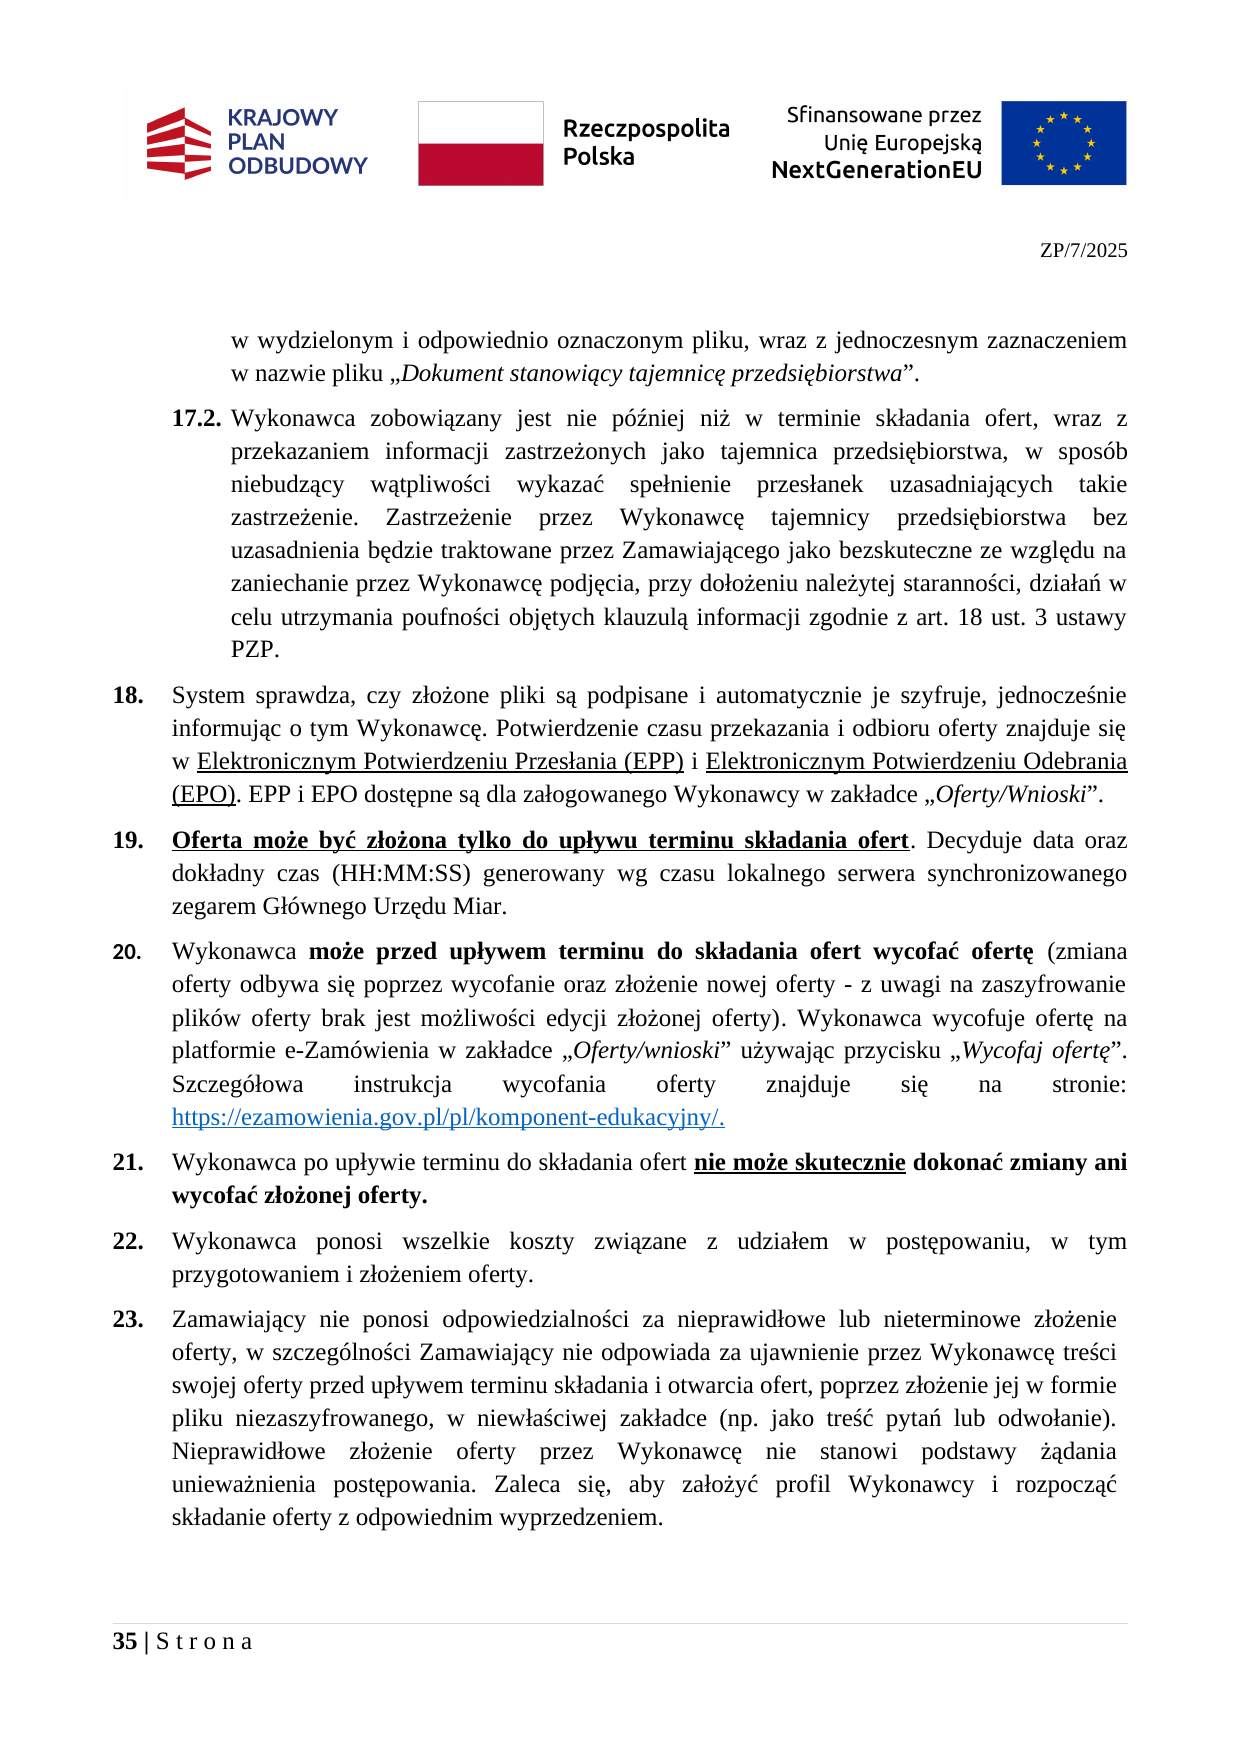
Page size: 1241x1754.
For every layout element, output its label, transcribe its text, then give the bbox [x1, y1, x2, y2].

list System sprawdza, czy złożone pliki są podpisane i automatycznie je szyfruje, jednocześnie informując o tym Wykonawcę. Potwierdzenie czasu przekazania i odbioru oferty znajduje się w Elektronicznym Potwierdzeniu Przesłania (EPP) i Elektronicznym Potwierdzeniu Odebrania (EPO). EPP i EPO dostępne są dla załogowanego Wykonawcy w zakładce „Oferty/Wnioski”. [112, 680, 1128, 808]
list Wykonawca po upływie terminu do składania ofert nie może skutecznie dokonać zmiany ani wycofać złożonej oferty. [112, 1147, 1128, 1209]
list Wykonawca ponosi wszelkie koszty związane z udziałem w postępowaniu, w tym przygotowaniem i złożeniem oferty. [112, 1226, 1128, 1287]
list Oferta może być złożona tylko do upływu terminu składania ofert. Decyduje data oraz dokładny czas (HH:MM:SS) generowany wg czasu lokalnego serwera synchronizowanego zegarem Głównego Urzędu Miar. [112, 825, 1128, 919]
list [172, 325, 1128, 387]
list Wykonawca może przed upływem terminu do składania ofert wycofać ofertę (zmiana oferty odbywa się poprzez wycofanie oraz złożenie nowej oferty - z uwagi na zaszyfrowanie plików oferty brak jest możliwości edycji złożonej oferty). Wykonawca wycofuje ofertę na platformie e-Zamówienia w zakładce „Oferty/wnioski” używając przycisku „Wycofaj ofertę”. Szczegółowa instrukcja wycofania oferty znajduje się na stronie: https://ezamowienia.gov.pl/pl/komponent-edukacyjny/. [112, 936, 1128, 1130]
list Zamawiający nie ponosi odpowiedzialności za nieprawidłowe lub nieterminowe złożenie oferty, w szczególności Zamawiający nie odpowiada za ujawnienie przez Wykonawcę treści swojej oferty przed upływem terminu składania i otwarcia ofert, poprzez złożenie jej w formie pliku niezaszyfrowanego, w niewłaściwej zakładce (np. jako treść pytań lub odwołanie). Nieprawidłowe złożenie oferty przez Wykonawcę nie stanowi podstawy żądania unieważnienia postępowania. Zaleca się, aby założyć profil Wykonawcy i rozpocząć składanie oferty z odpowiednim wyprzedzeniem. [112, 1304, 1118, 1531]
list Wykonawca zobowiązany jest nie później niż w terminie składania ofert, wraz z przekazaniem informacji zastrzeżonych jako tajemnica przedsiębiorstwa, w sposób niebudzący wątpliwości wykazać spełnienie przesłanek uzasadniających takie zastrzeżenie. Zastrzeżenie przez Wykonawcę tajemnicy przedsiębiorstwa bez uzasadnienia będzie traktowane przez Zamawiającego jako bezskuteczne ze względu na zaniechanie przez Wykonawcę podjęcia, przy dołożeniu należytej staranności, działań w celu utrzymania poufności objętych klauzulą informacji zgodnie z art. 18 ust. 3 ustawy PZP. [172, 403, 1128, 663]
